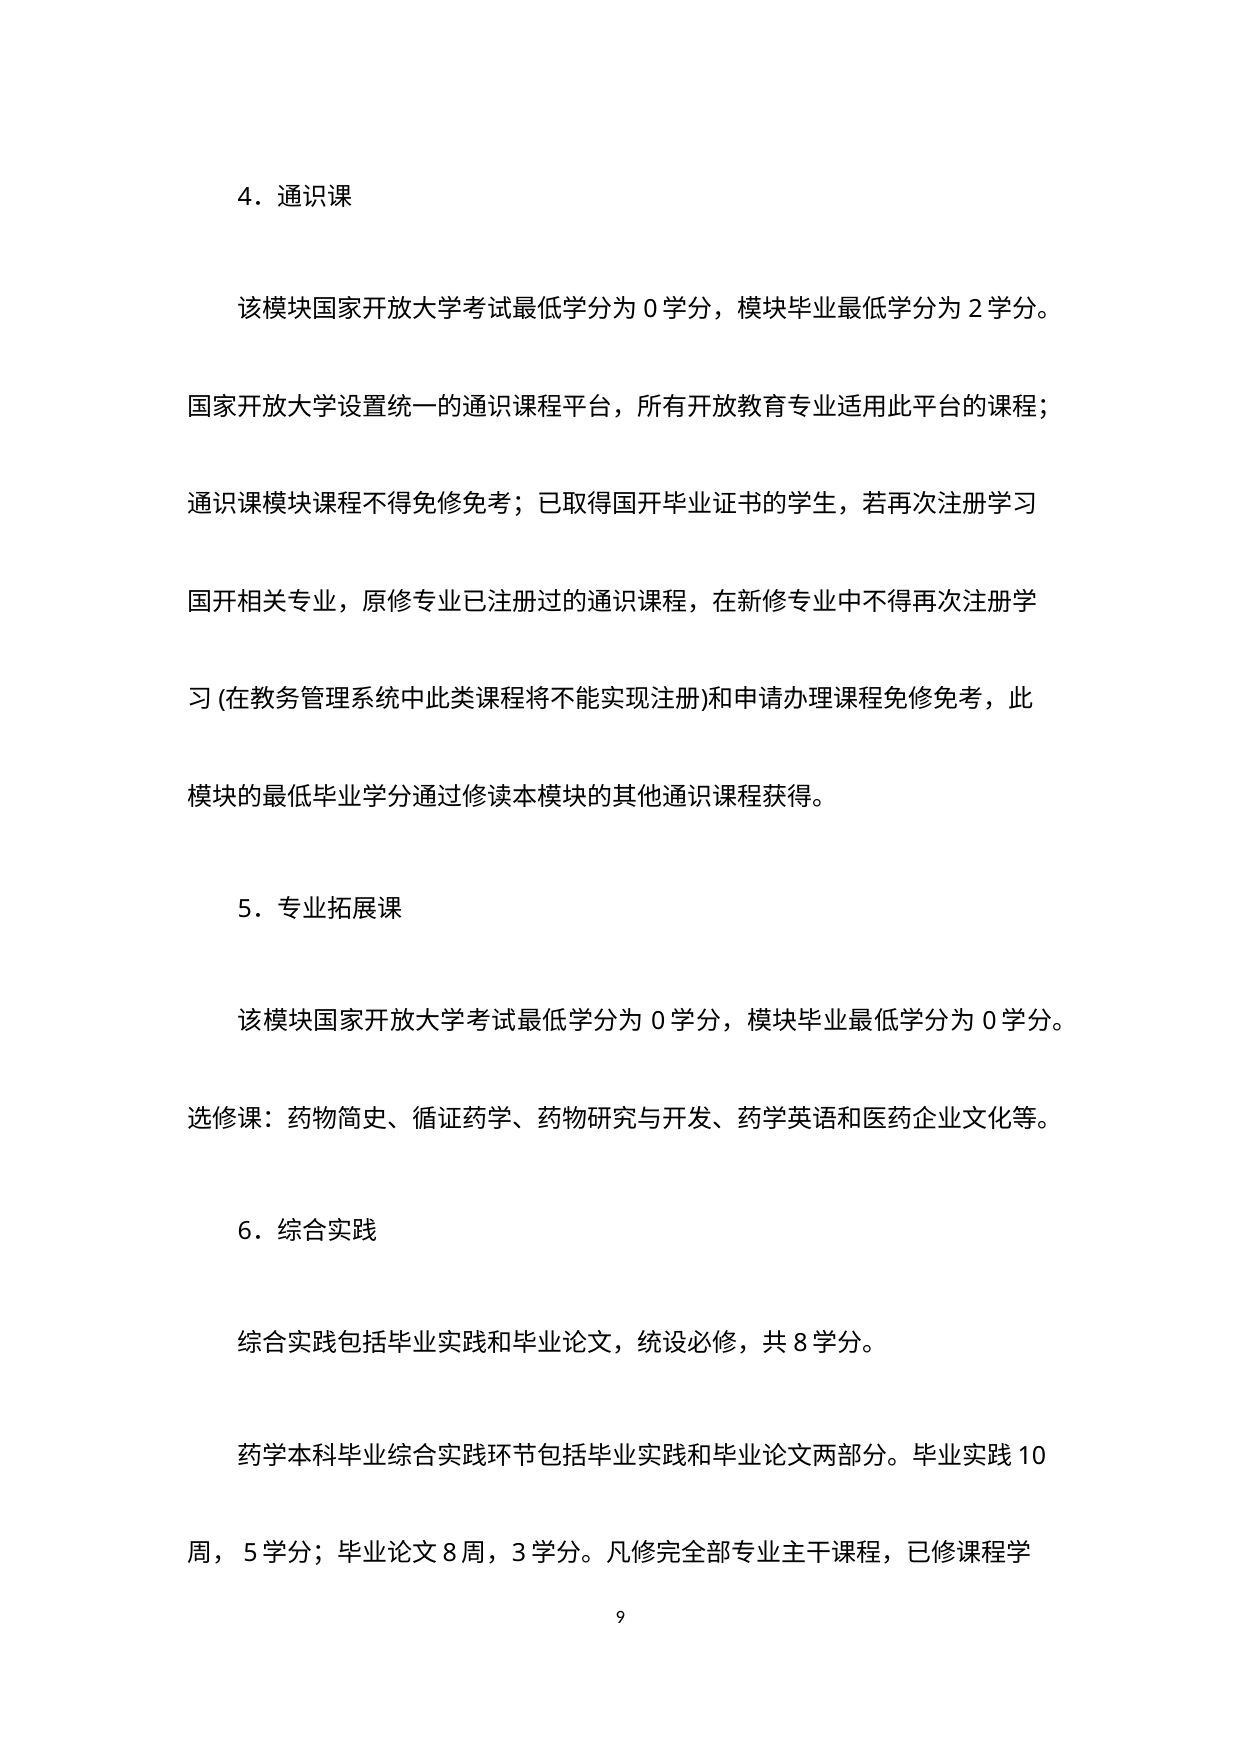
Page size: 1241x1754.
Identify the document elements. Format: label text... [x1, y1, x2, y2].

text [187, 1421, 1053, 1583]
text 6．综合实践 [187, 1196, 1053, 1261]
text 5．专业拓展课 [187, 874, 1053, 939]
text 4．通识课 [187, 162, 1053, 227]
text 该模块国家开放大学考试最低学分为 0学分，模块毕业最低学分为 0学分。选修课：药物简史、循证药学、药物研究与开发、药学英语和医药企业文化等。 [187, 986, 1053, 1149]
text 该模块国家开放大学考试最低学分为 0学分，模块毕业最低学分为 2学分。国家开放大学设置统一的通识课程平台，所有开放教育专业适用此平台的课程；通识课模块课程不得免修免考；已取得国开毕业证书的学生，若再次注册学习国开相关专业，原修专业已注册过的通识课程，在新修专业中不得再次注册学习 (在教务管理系统中此类课程将不能实现注册)和申请办理课程免修免考，此模块的最低毕业学分通过修读本模块的其他通识课程获得。 [187, 274, 1053, 827]
text 综合实践包括毕业实践和毕业论文，统设必修，共 8学分。 [187, 1308, 1053, 1373]
